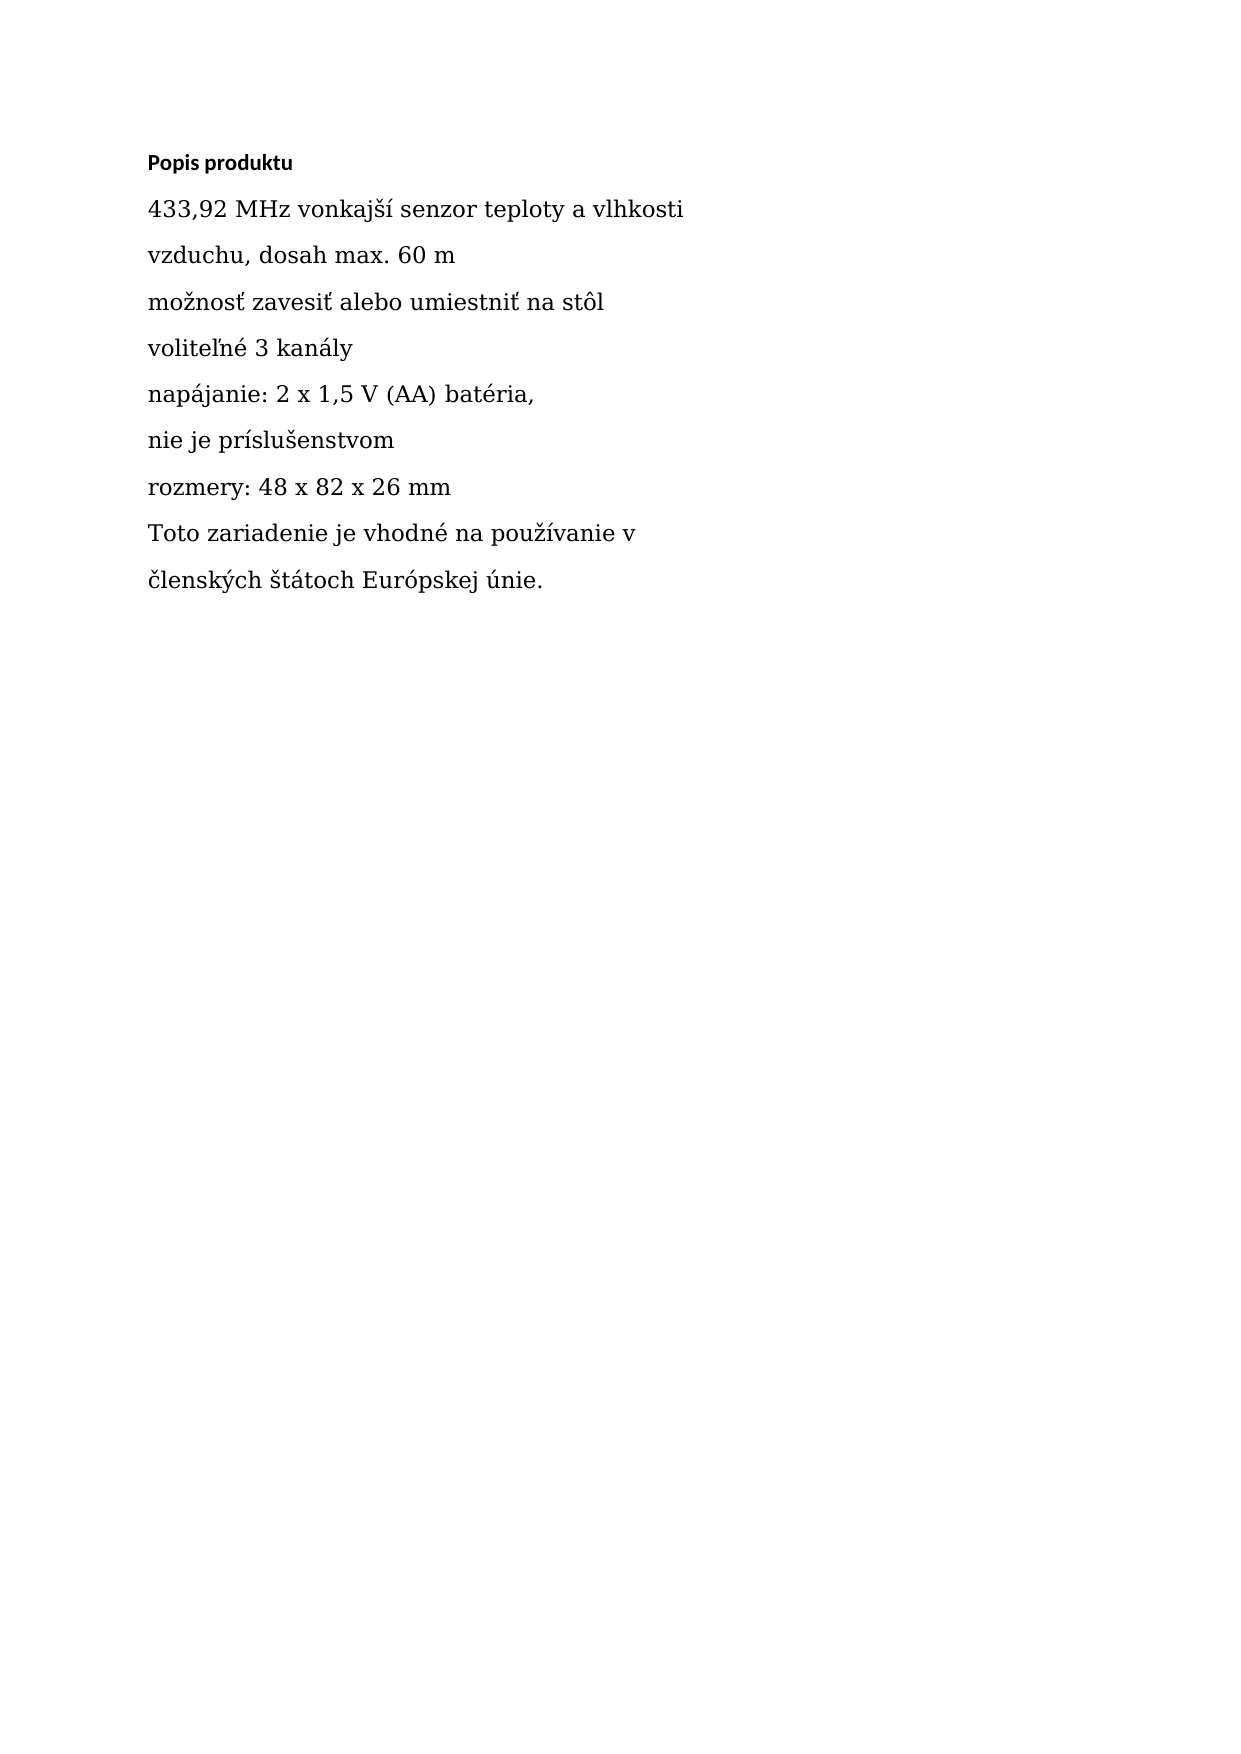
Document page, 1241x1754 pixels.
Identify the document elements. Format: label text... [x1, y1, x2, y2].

text Popis produktu [148, 148, 1093, 176]
text napájanie: 2 x 1,5 V (AA) batéria, [148, 380, 1093, 407]
text voliteľné 3 kanály [148, 333, 1093, 361]
text rozmery: 48 x 82 x 26 mm [148, 473, 1093, 500]
text nie je príslušenstvom [148, 426, 1093, 454]
text 433,92 MHz vonkajší senzor teploty a vlhkosti [148, 194, 1093, 222]
text Toto zariadenie je vhodné na používanie v [148, 519, 1093, 546]
text členských štátoch Európskej únie. [148, 565, 1093, 593]
text vzduchu, dosah max. 60 m [148, 241, 1093, 268]
text možnosť zavesiť alebo umiestniť na stôl [148, 287, 1093, 315]
